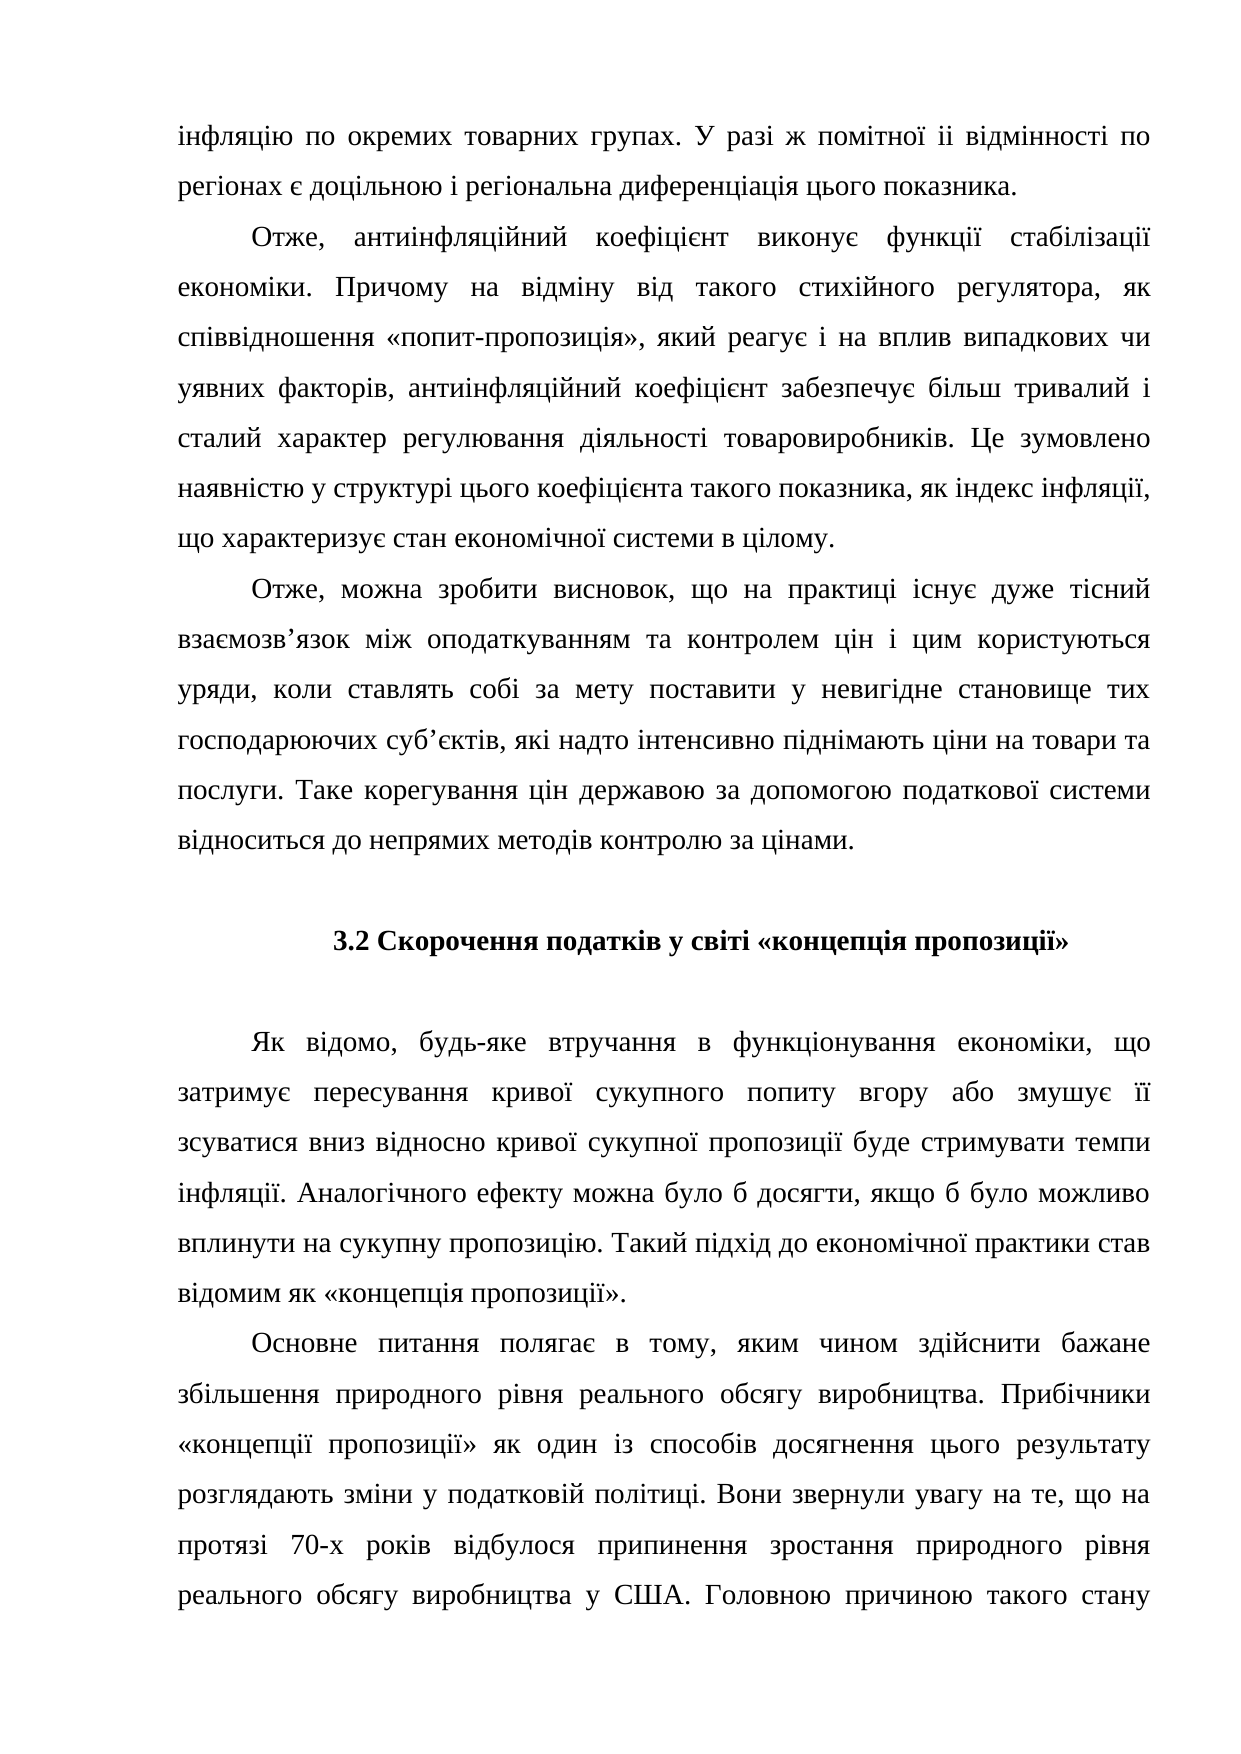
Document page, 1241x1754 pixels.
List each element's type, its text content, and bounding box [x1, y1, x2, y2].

text Як відомо, будь-яке втручання в функціонування економіки, що затримує пересування кривої сукупного попиту вгору або змушує її зсуватися вниз відносно кривої сукупної пропозиції буде стримувати темпи інфляції. Аналогічного ефекту можна було б досягти, якщо б було можливо вплинути на сукупну пропозицію. Такий підхід до економічної практики став відомим як «концепція пропозиції». [177, 1024, 1152, 1309]
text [177, 118, 1152, 202]
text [177, 1326, 1152, 1611]
text Отже, можна зробити висновок, що на практиці існує дуже тісний взаємозв’язок між оподаткуванням та контролем цін i цим користуються уряди, коли ставлять собі за мету поставити у невигідне становище тих господарюючих суб’єктів, які надто інтенсивно піднімають ціни на товари та послуги. Таке корегування цін державою за допомогою податкової системи відноситься до непрямих методів контролю за цінами. [177, 571, 1152, 856]
text Отже, антиінфляційний коефіцієнт виконує функції стабiлiзацiї економіки. Причому на відміну від такого стихійного регулятора, як співвідношення «попит-пропозицiя», який реагує i на вплив випадкових чи уявних факторів, антиінфляційний коефіцієнт забезпечує більш тривалий i сталий характер регулювання діяльності товаровиробників. Це зумовлено наявністю у структурі цього коефіцієнта такого показника, як індекс інфляції, що характеризує стан економічної системи в цілому. [177, 219, 1152, 554]
text 3.2 Скорочення податків у світі «концепція пропозиції» [251, 923, 1152, 957]
